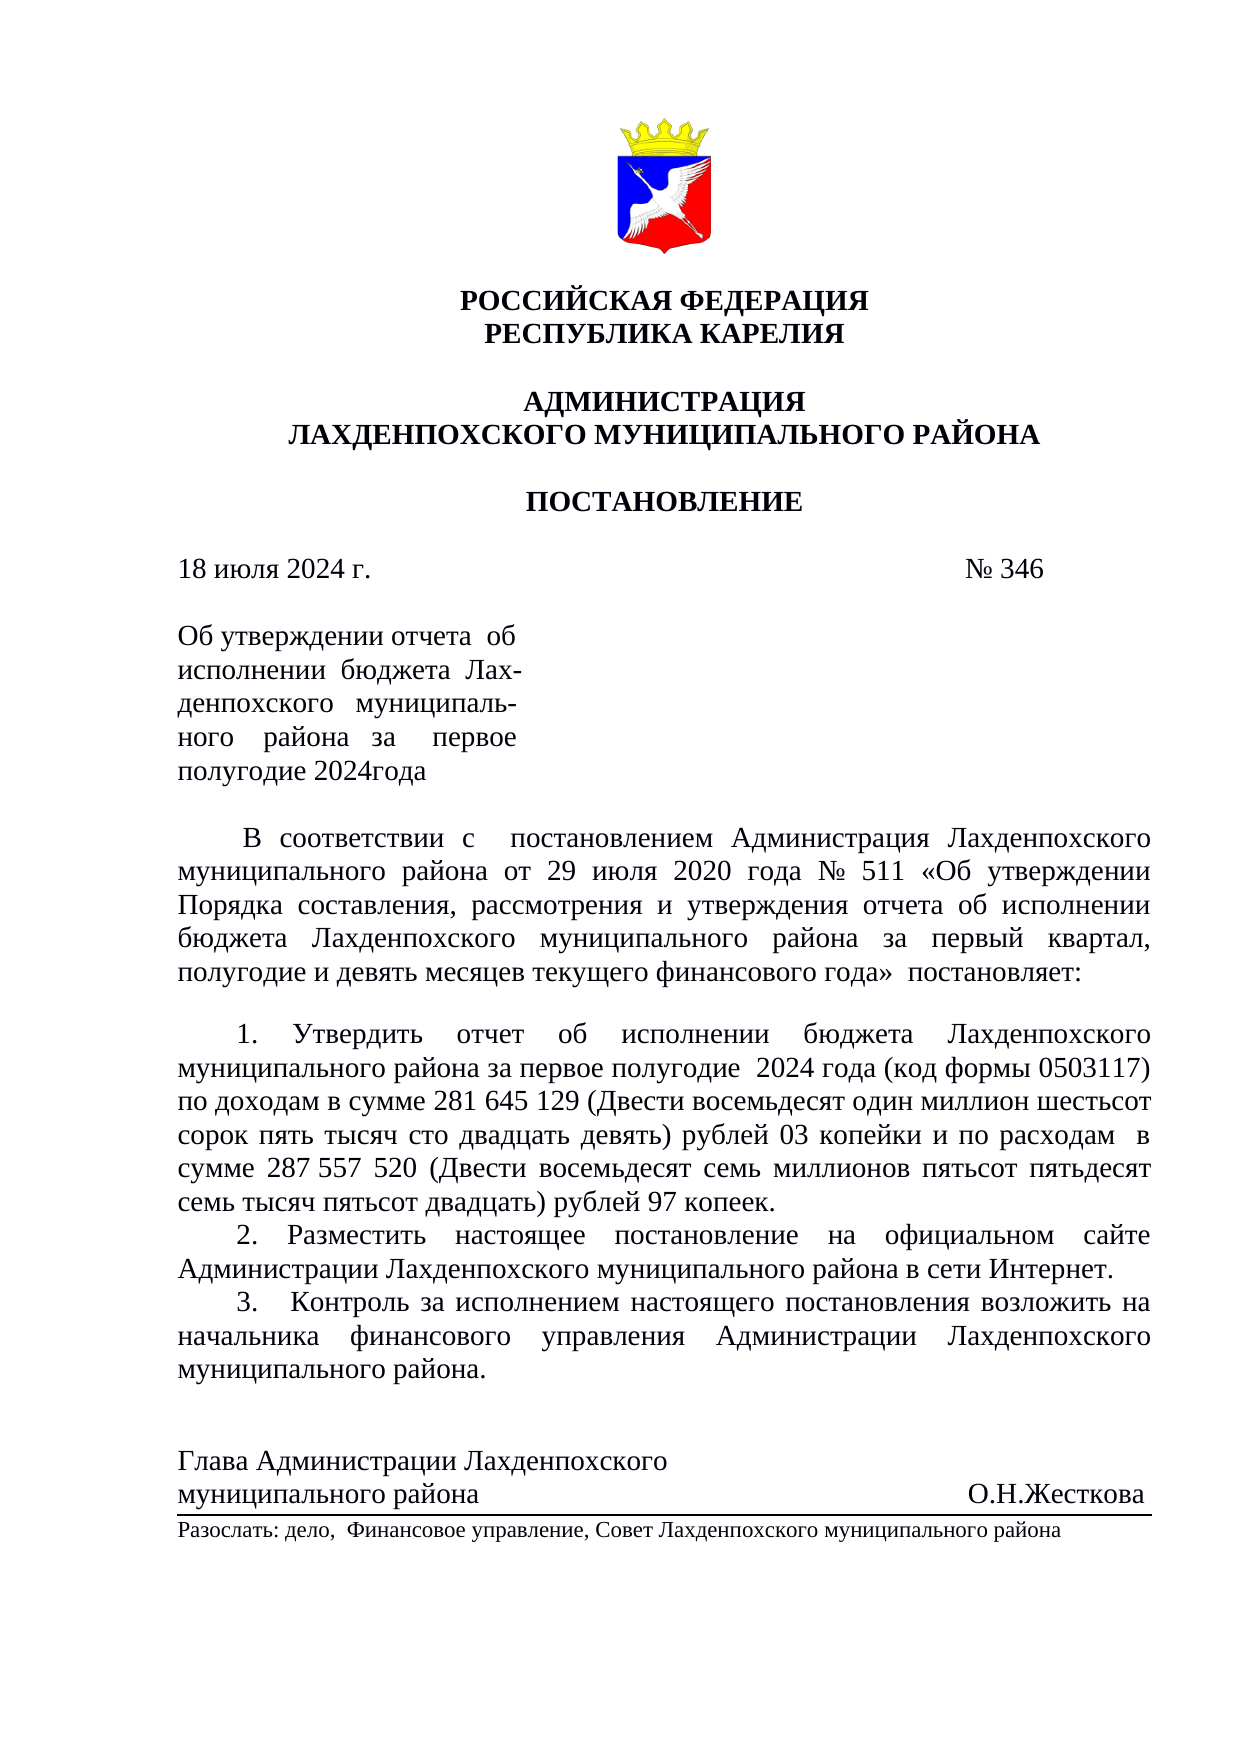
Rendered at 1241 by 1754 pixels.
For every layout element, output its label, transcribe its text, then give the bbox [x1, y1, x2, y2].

text 1. Утвердить отчет об исполнении бюджета Лахденпохского муниципального района за первое полугодие 2024 года (код формы 0503117) по доходам в сумме 281 645 129 (Двести восемьдесят один миллион шестьсот сорок пять тысяч сто двадцать девять) рублей 03 копейки и по расходам в сумме 287 557 520 (Двести восемьдесят семь миллионов пятьсот пятьдесят семь тысяч пятьсот двадцать) рублей 97 копеек. [177, 1016, 1152, 1217]
text исполнении бюджета Лах- [177, 652, 1152, 686]
text РЕСПУБЛИКА КАРЕЛИЯ [177, 317, 1152, 350]
text денпохского муниципаль- [177, 686, 1152, 719]
text 2. Разместить настоящее постановление на официальном сайте Администрации Лахденпохского муниципального района в сети Интернет. [177, 1217, 1152, 1284]
text Об утверждении отчета об [177, 618, 1152, 652]
text муниципального района О.Н.Жесткова [177, 1476, 1152, 1514]
text В соответствии с постановлением Администрация Лахденпохского муниципального района от 29 июля 2020 года № 511 «Об утверждении Порядка составления, рассмотрения и утверждения отчета об исполнении бюджета Лахденпохского муниципального района за первый квартал, полугодие и девять месяцев текущего финансового года» постановляет: [177, 820, 1152, 987]
text РОССИЙСКАЯ ФЕДЕРАЦИЯ [177, 283, 1152, 317]
text Глава Администрации Лахденпохского [177, 1443, 1152, 1476]
text полугодие 2024года [177, 753, 1152, 786]
text 3. Контроль за исполнением настоящего постановления возложить на начальника финансового управления Администрации Лахденпохского муниципального района. [177, 1284, 1152, 1385]
text Разослать: дело, Финансовое управление, Совет Лахденпохского муниципального района [177, 1516, 1152, 1542]
text ЛАХДЕНПОХСКОГО МУНИЦИПАЛЬНОГО РАЙОНА [177, 417, 1152, 451]
text ного района за первое [177, 719, 1152, 753]
text 18 июля 2024 г. № 346 [177, 551, 1152, 585]
text АДМИНИСТРАЦИЯ [177, 384, 1152, 417]
text ПОСТАНОВЛЕНИЕ [177, 484, 1152, 518]
